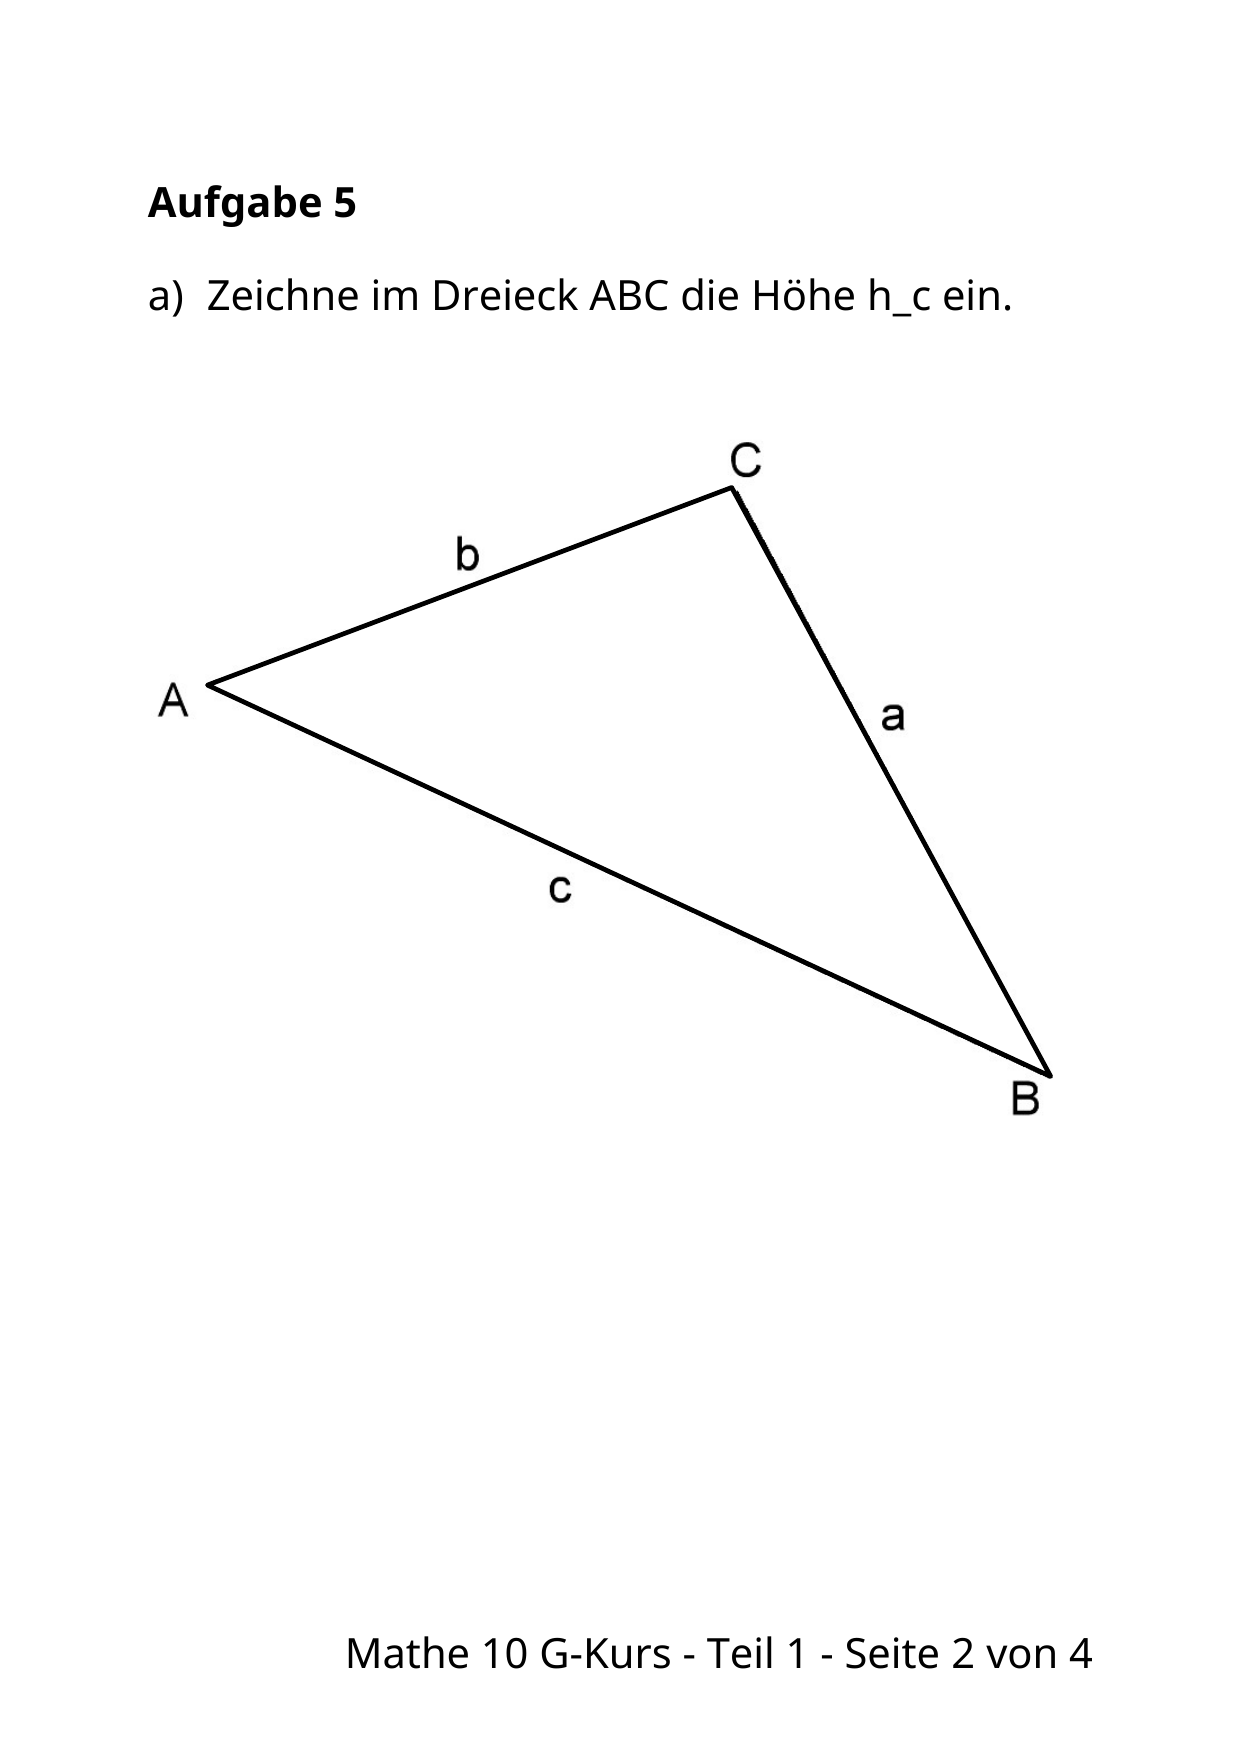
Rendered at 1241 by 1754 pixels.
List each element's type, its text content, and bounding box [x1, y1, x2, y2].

subtitle Aufgabe 5 [148, 173, 1093, 229]
list a) Zeichne im Dreieck ABC die Höhe h_c ein. [148, 266, 1093, 323]
picture [61, 434, 1139, 1126]
